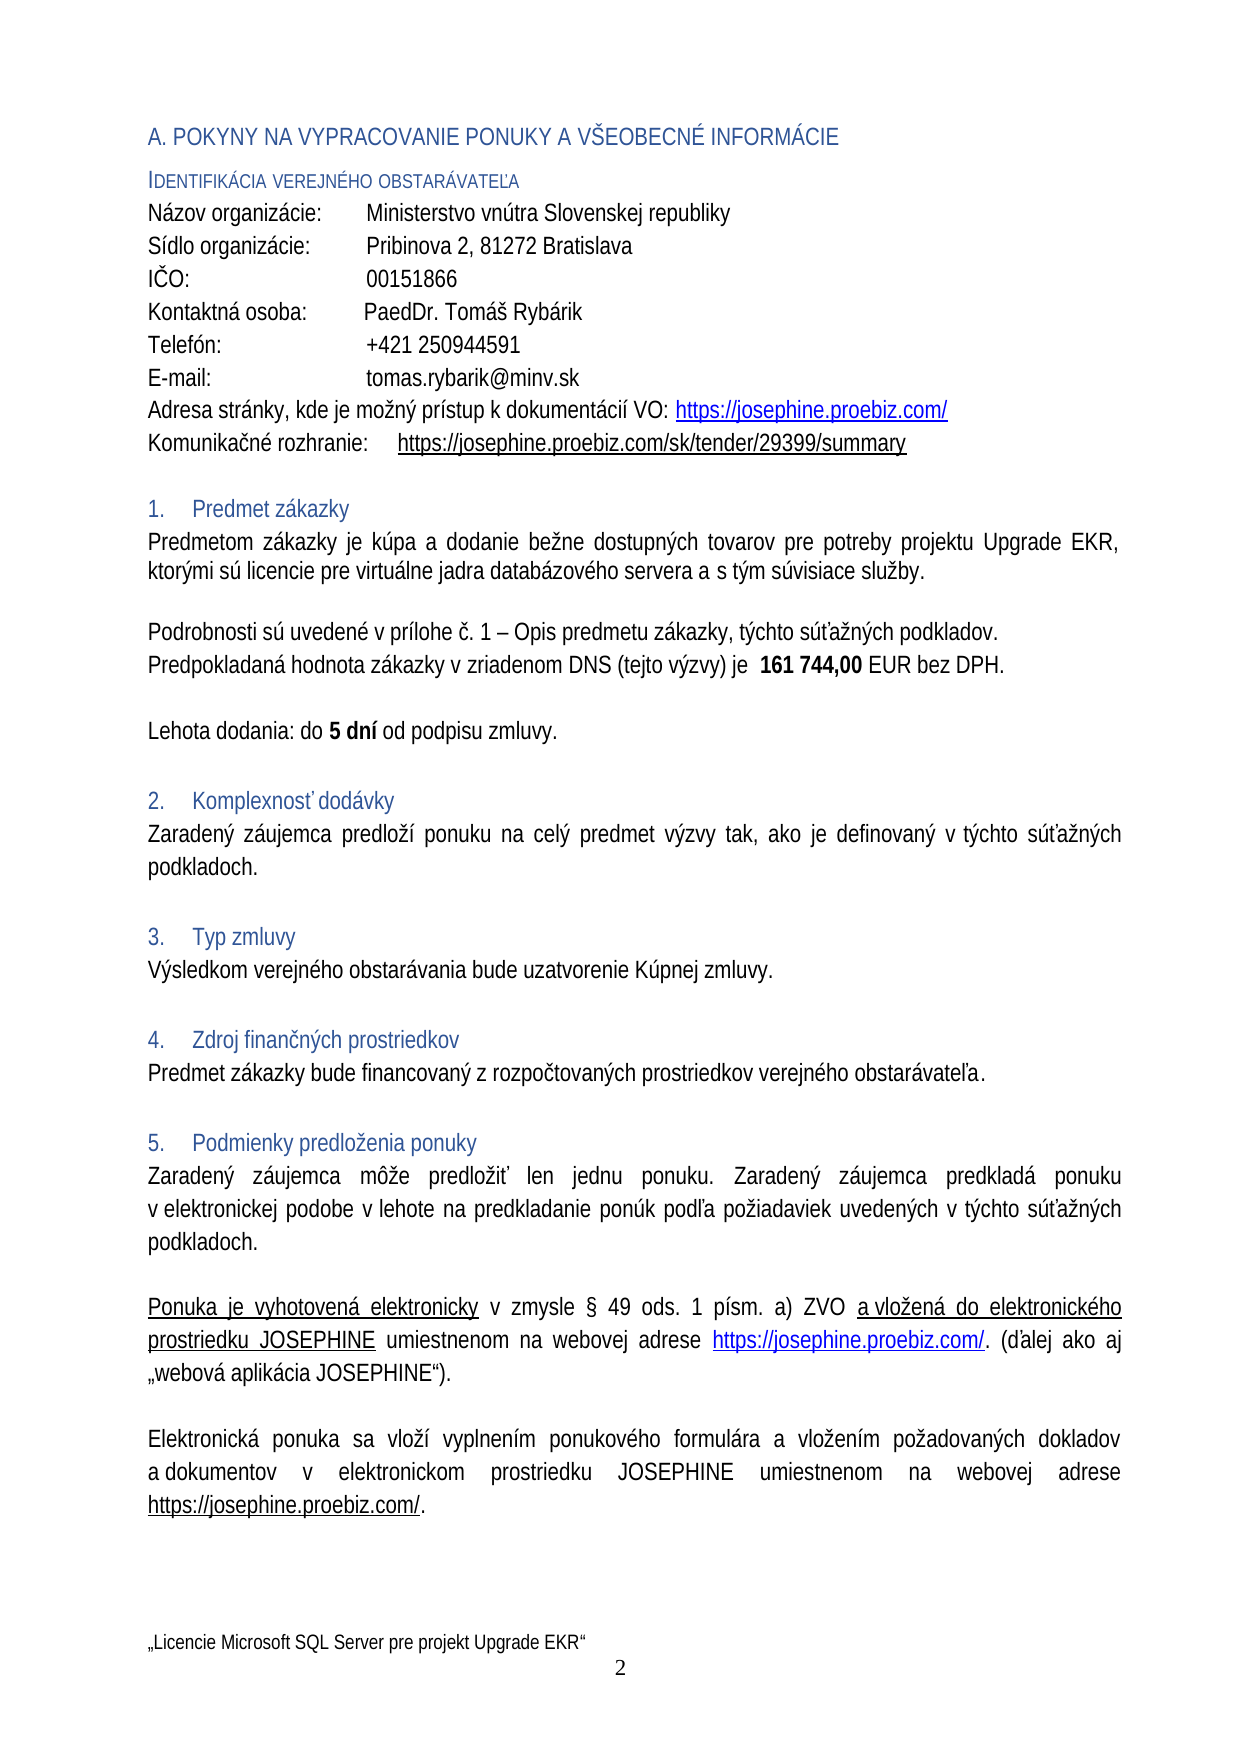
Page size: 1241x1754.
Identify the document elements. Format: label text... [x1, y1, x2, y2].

text Podrobnosti sú uvedené v prílohe č. 1 – Opis predmetu zákazky, týchto súťažných podkladov. [148, 617, 1122, 646]
text Predmet zákazky bude financovaný z rozpočtovaných prostriedkov verejného obstarávateľa. [148, 1058, 1120, 1086]
text Názov organizácie: Ministerstvo vnútra Slovenskej republiky [148, 198, 1122, 227]
text Sídlo organizácie: Pribinova 2, 81272 Bratislava [148, 231, 1122, 259]
text Elektronická ponuka sa vloží vyplnením ponukového formulára a vložením požadovaných dokladov a dokumentov v elektronickom prostriedku JOSEPHINE umiestnenom na webovej adrese https://josephine.proebiz.com/. [148, 1424, 1122, 1518]
text Predpokladaná hodnota zákazky v zriadenom DNS (tejto výzvy) je 161 744,00 EUR bez DPH. [148, 650, 1122, 679]
text E-mail: tomas.rybarik@minv.sk [148, 363, 1122, 391]
text Komunikačné rozhranie: https://josephine.proebiz.com/sk/tender/29399/summary [148, 428, 1122, 457]
text Identifikácia verejného obstarávateľa [148, 165, 1122, 194]
text Zaradený záujemca predloží ponuku na celý predmet výzvy tak, ako je definovaný v týchto súťažných podkladoch. [148, 819, 1122, 881]
subtitle Typ zmluvy [148, 922, 1122, 951]
text Adresa stránky, kde je možný prístup k dokumentácií VO: https://josephine.proebiz.com/ [148, 396, 1122, 424]
text A. POKYNY NA VYPRACOVANIE PONUKY A VŠEOBECNÉ INFORMÁCIE [148, 122, 1122, 150]
text Kontaktná osoba: PaedDr. Tomáš Rybárik [148, 297, 1122, 325]
text IČO: 00151866 [148, 264, 1122, 292]
text Ponuka je vyhotovená elektronicky v zmysle § 49 ods. 1 písm. a) ZVO a vložená do elektronického prostriedku JOSEPHINE umiestnenom na webovej adrese https://josephine.proebiz.com/. (ďalej ako aj „webová aplikácia JOSEPHINE“). [148, 1292, 1122, 1387]
subtitle Zdroj finančných prostriedkov [148, 1025, 1122, 1053]
text Výsledkom verejného obstarávania bude uzatvorenie Kúpnej zmluvy. [148, 955, 1122, 983]
subtitle Predmet zákazky [148, 494, 1122, 523]
subtitle Komplexnosť dodávky [148, 786, 1122, 815]
text Telefón: +421 250944591 [148, 330, 1122, 358]
subtitle Podmienky predloženia ponuky [148, 1128, 1122, 1156]
text Lehota dodania: do 5 dní od podpisu zmluvy. [148, 716, 1122, 745]
text Zaradený záujemca môže predložiť len jednu ponuku. Zaradený záujemca predkladá ponuku v elektronickej podobe v lehote na predkladanie ponúk podľa požiadaviek uvedených v týchto súťažných podkladoch. [148, 1161, 1122, 1255]
text Predmetom zákazky je kúpa a dodanie bežne dostupných tovarov pre potreby projektu Upgrade EKR, ktorými sú licencie pre virtuálne jadra databázového servera a s tým súvisiace služby. [148, 527, 1122, 584]
